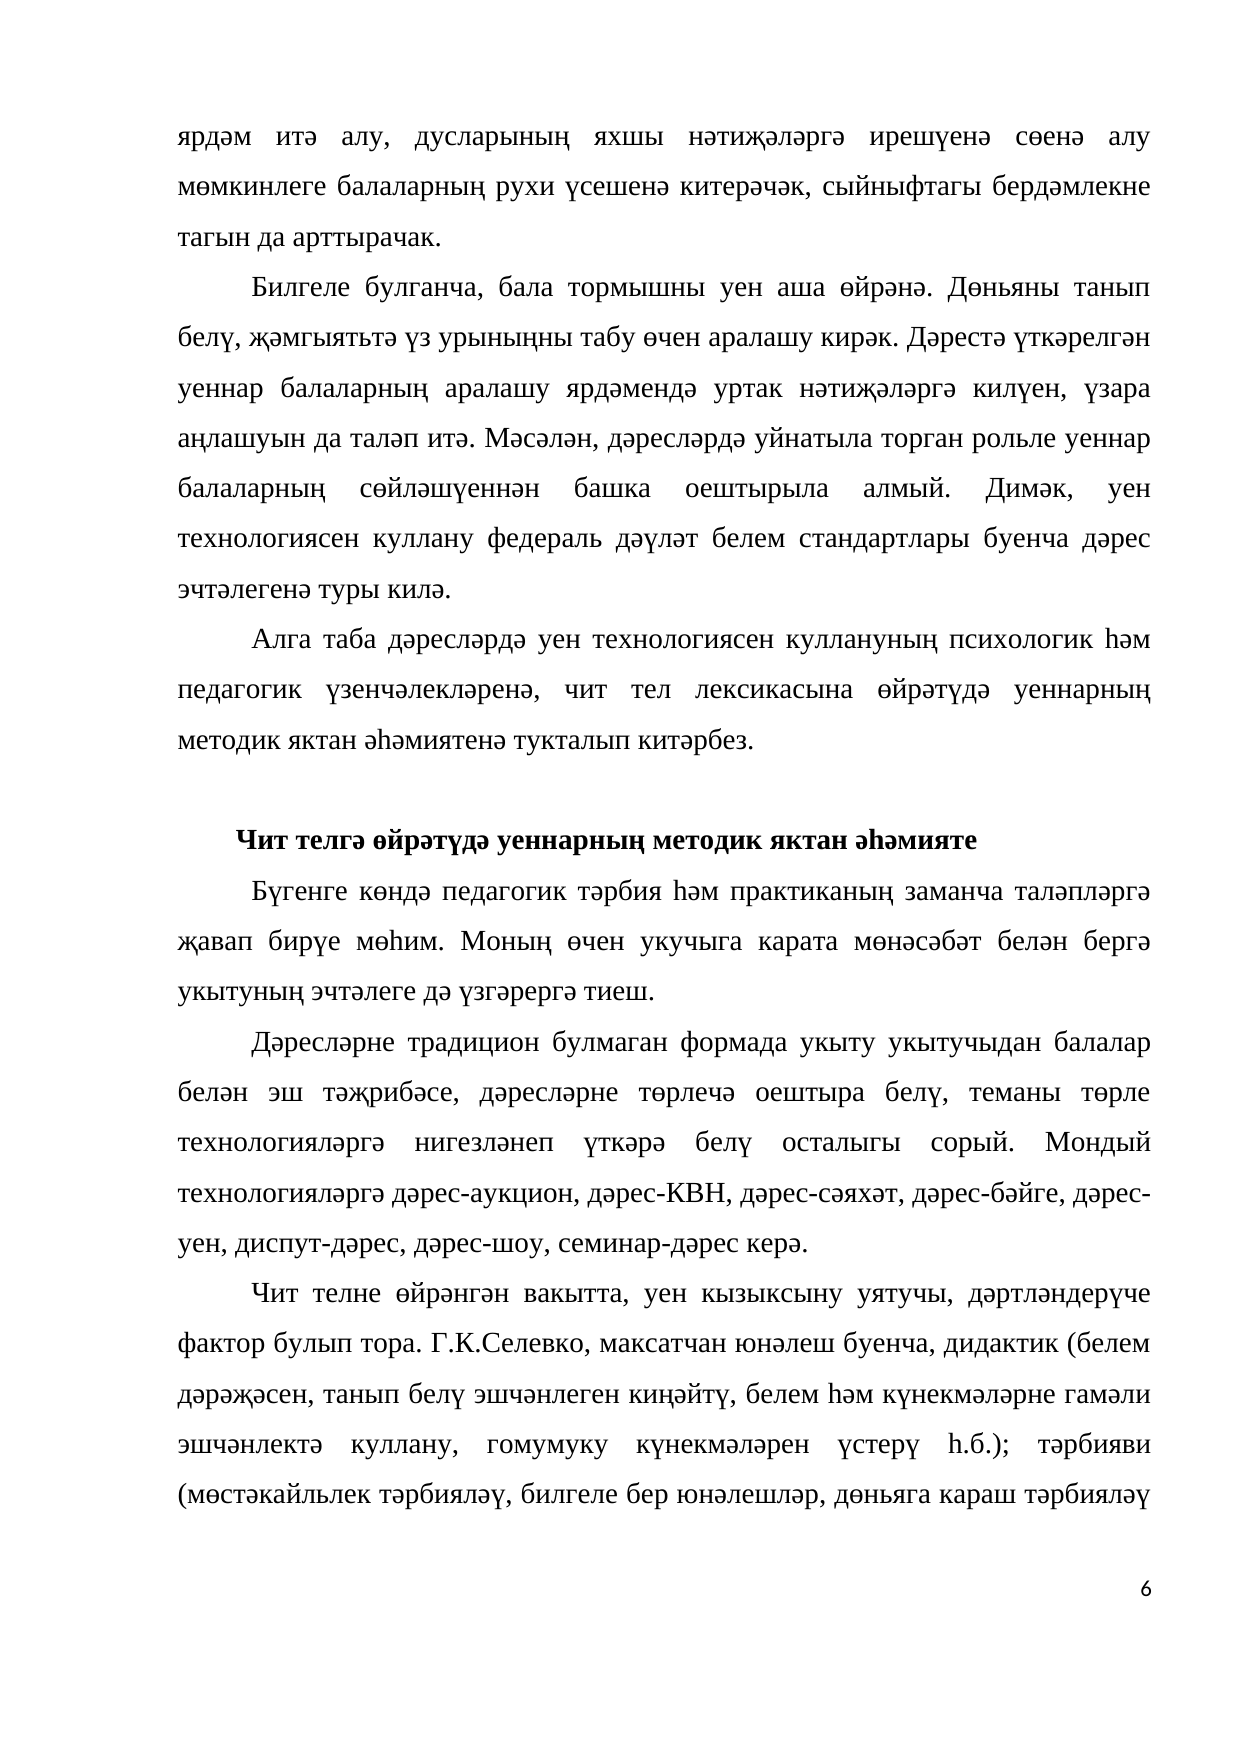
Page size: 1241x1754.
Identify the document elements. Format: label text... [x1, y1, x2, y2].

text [177, 1275, 1152, 1510]
text Дәресләрне традицион булмаган формада укыту укытучыдан балалар белән эш тәҗрибәсе, дәресләрне төрлечә оештыра белү, теманы төрле технологияләргә нигезләнеп үткәрә белү осталыгы сорый. Мондый технологияләргә дәрес-аукцион, дәрес-КВН, дәрес-сәяхәт, дәрес-бәйге, дәрес-уен, диспут-дәрес, дәрес-шоу, семинар-дәрес керә. [177, 1024, 1152, 1258]
text Бүгенге көндә педагогик тәрбия һәм практиканың заманча таләпләргә җавап бирүе мөһим. Моның өчен укучыга карата мөнәсәбәт белән бергә укытуның эчтәлеге дә үзгәрергә тиеш. [177, 873, 1152, 1007]
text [177, 118, 1152, 252]
text Чит телгә өйрәтүдә уеннарның методик яктан әһәмияте [177, 822, 1152, 856]
text Билгеле булганча, бала тормышны уен аша өйрәнә. Дөньяны танып белү, җәмгыятьтә үз урыныңны табу өчен аралашу кирәк. Дәрестә үткәрелгән уеннар балаларның аралашу ярдәмендә уртак нәтиҗәләргә килүен, үзара аңлашуын да таләп итә. Мәсәлән, дәресләрдә уйнатыла торган рольле уеннар балаларның сөйләшүеннән башка оештырыла алмый. Димәк, уен технологиясен куллану федераль дәүләт белем стандартлары буенча дәрес эчтәлегенә туры килә. [177, 269, 1152, 604]
text Алга таба дәресләрдә уен технологиясен куллануның психологик һәм педагогик үзенчәлекләренә, чит тел лексикасына өйрәтүдә уеннарның методик яктан әһәмиятенә тукталып китәрбез. [177, 621, 1152, 755]
